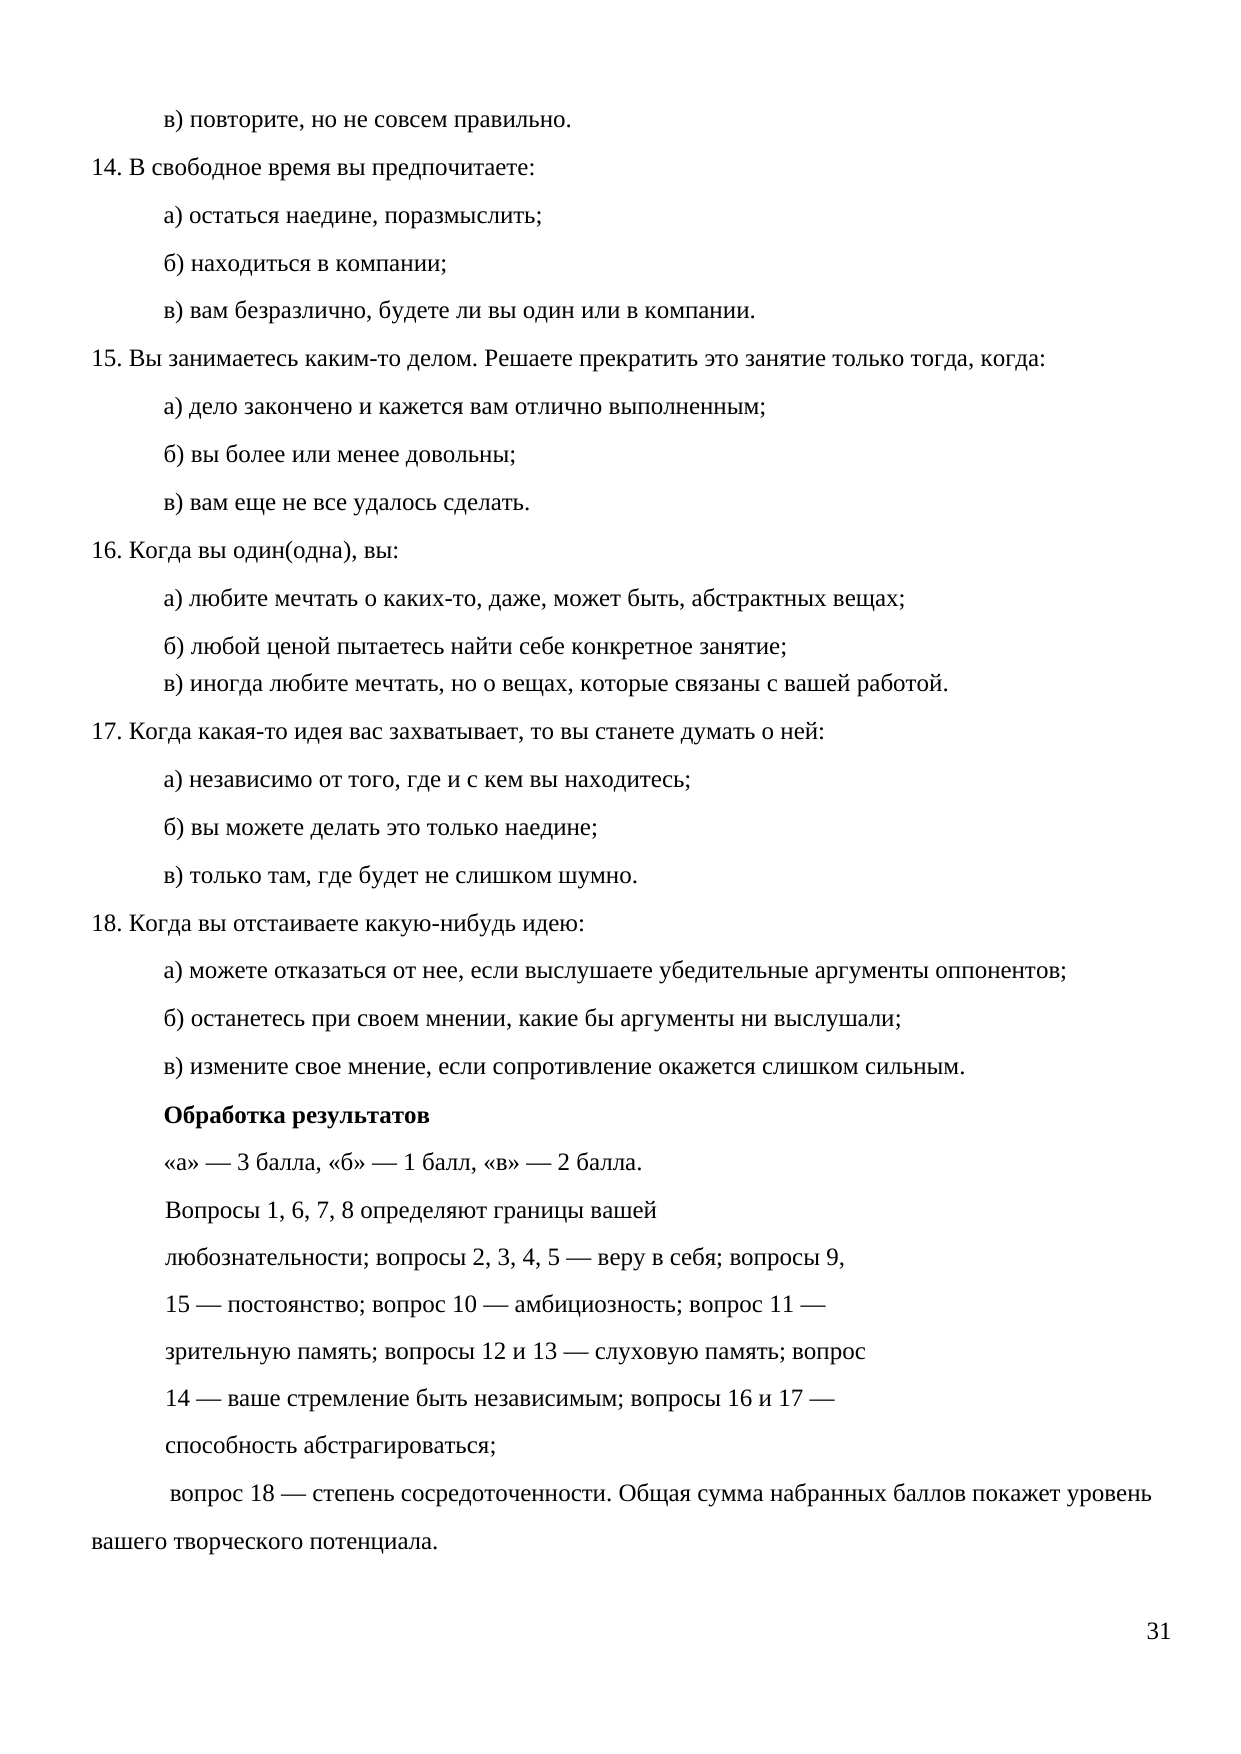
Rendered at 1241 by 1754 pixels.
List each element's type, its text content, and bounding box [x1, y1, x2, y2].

text в) повторите, но не совсем правильно. [163, 104, 1172, 133]
text б) находиться в компании; [163, 248, 1172, 276]
list Когда вы один(одна), вы: [91, 535, 1172, 564]
text в) вам еще не все удалось сделать. [163, 487, 1172, 516]
text б) любой ценой пытаетесь найти себе конкретное занятие; [163, 631, 1172, 659]
text б) вы можете делать это только наедине; [163, 812, 1172, 841]
text вашего творческого потенциала. [91, 1526, 1172, 1554]
list В свободное время вы предпочитаете: [91, 152, 1172, 181]
list Когда какая-то идея вас захватывает, то вы станете думать о ней: [91, 716, 1172, 745]
text Вопросы 1, 6, 7, 8 определяют границы вашей любознательности; вопросы 2, 3, 4, 5 — веру в себя; вопросы 9, 15 — постоянство; вопрос 10 — амбициозность; вопрос 11 — зрительную память; вопросы 12 и 13 — слуховую память; вопрос 14 — ваше стремление быть независимым; вопросы 16 и 17 — способность абстрагироваться; [165, 1195, 868, 1459]
text а) можете отказаться от нее, если выслушаете убедительные аргументы оппонентов; [163, 956, 1172, 984]
text в) вам безразлично, будете ли вы один или в компании. [163, 296, 1172, 324]
text а) остаться наедине, поразмыслить; [163, 200, 1172, 229]
text а) независимо от того, где и с кем вы находитесь; [163, 764, 1172, 793]
text в) только там, где будет не слишком шумно. [163, 860, 1172, 889]
text «а» — 3 балла, «б» — 1 балл, «в» — 2 балла. [163, 1147, 1172, 1176]
text а) дело закончено и кажется вам отлично выполненным; [163, 391, 1172, 420]
list Вы занимаетесь каким-то делом. Решаете прекратить это занятие только тогда, когда: [91, 343, 1172, 372]
text б) останетесь при своем мнении, какие бы аргументы ни выслушали; [163, 1003, 1172, 1032]
list Когда вы отстаиваете какую-нибудь идею: [91, 908, 1172, 936]
text в) измените свое мнение, если сопротивление окажется слишком сильным. [163, 1051, 1172, 1080]
text б) вы более или менее довольны; [163, 439, 1172, 468]
text а) любите мечтать о каких-то, даже, может быть, абстрактных вещах; [163, 583, 1172, 612]
text Обработка результатов [163, 1100, 1173, 1129]
text вопрос 18 — степень сосредоточенности. Общая сумма набранных баллов покажет уровень [163, 1478, 1172, 1507]
text в) иногда любите мечтать, но о вещах, которые связаны с вашей работой. [163, 668, 1172, 697]
